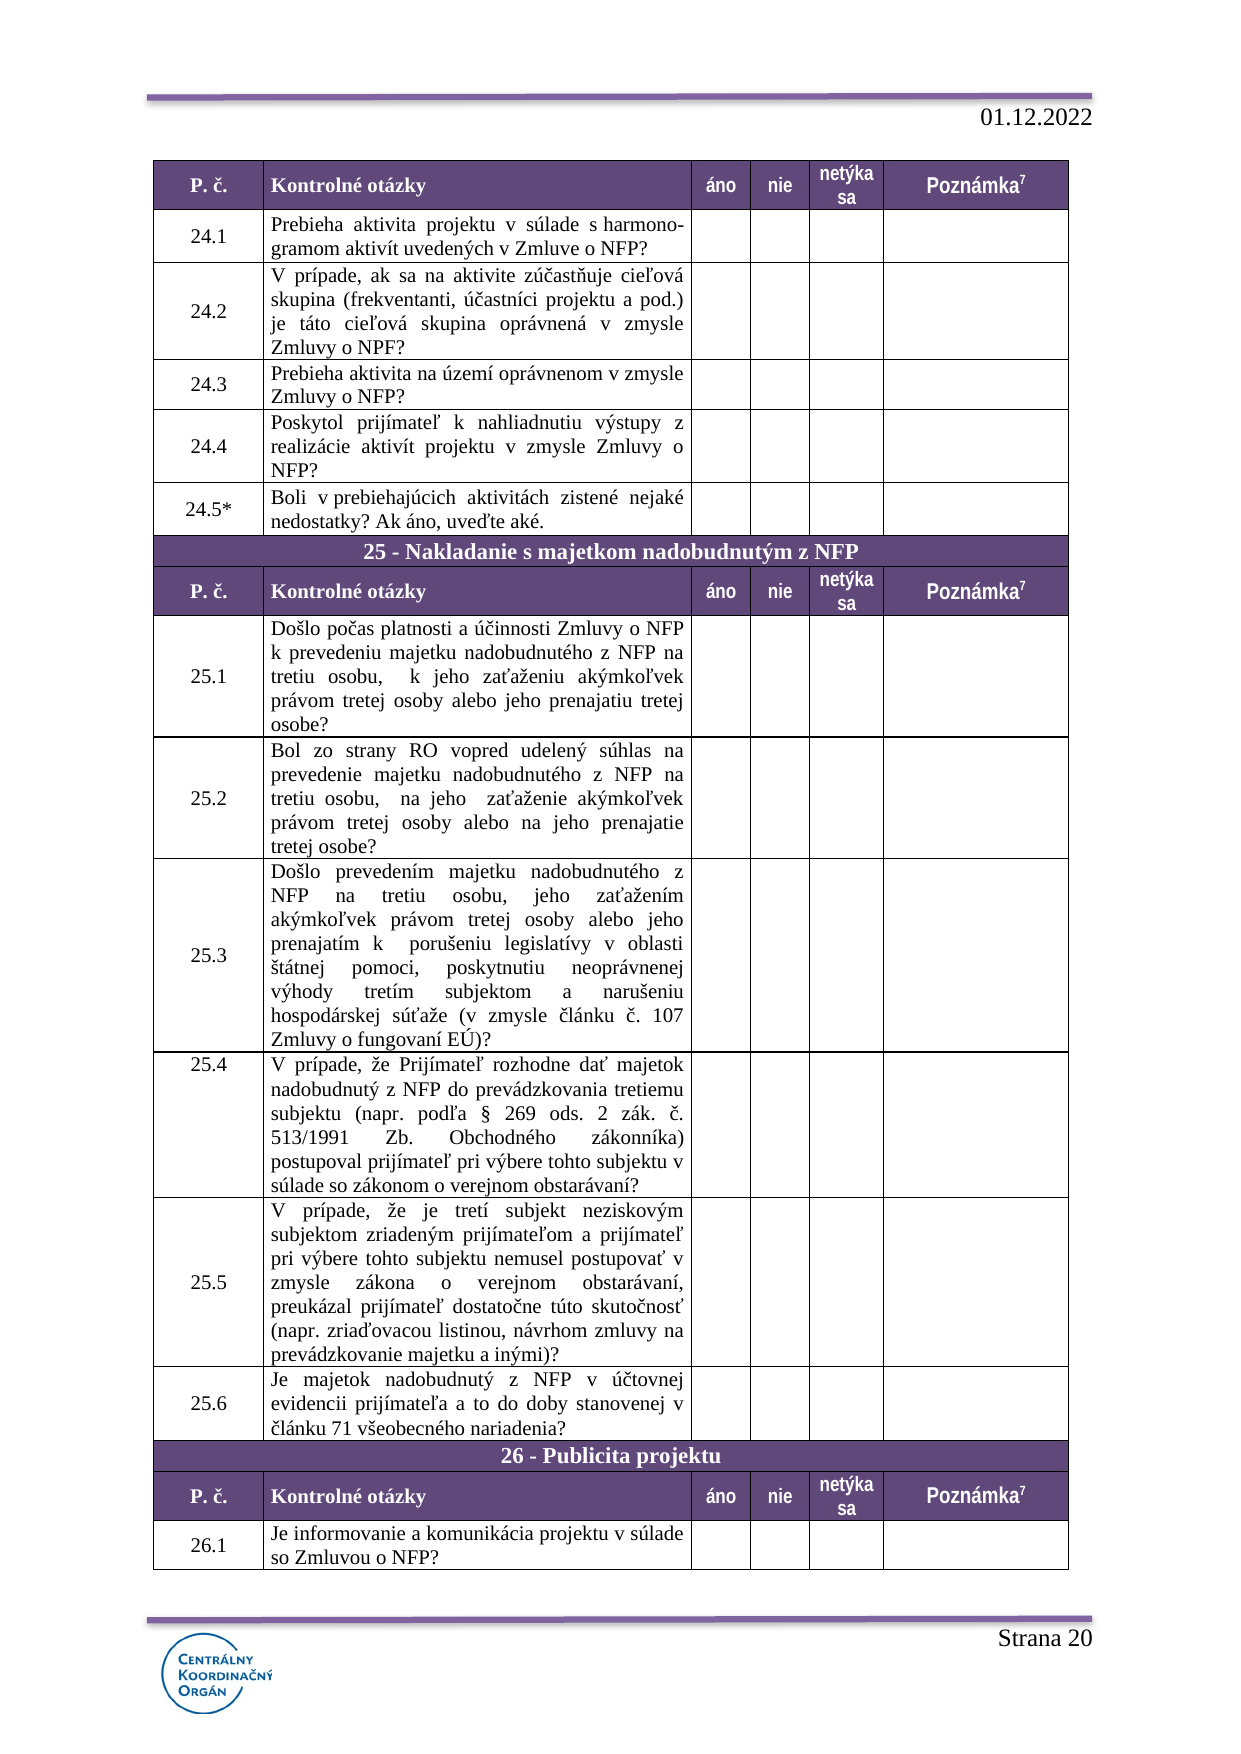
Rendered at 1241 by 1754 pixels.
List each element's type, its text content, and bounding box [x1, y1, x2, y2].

table_cell [692, 263, 750, 359]
table_cell [751, 1521, 809, 1569]
table_cell [751, 738, 809, 858]
table_cell V prípade, že Prijímateľ rozhodne dať majetok nadobudnutý z NFP do prevádzkovania tretiemu subjektu (napr. podľa § 269 ods. 2 zák. č. 513/1991 Zb. Obchodného zákonníka) postupoval prijímateľ pri výbere tohto subjektu v súlade so zákonom o verejnom obstarávaní? [264, 1053, 691, 1197]
table_cell P. č. [154, 161, 263, 209]
table_cell 24.4 [154, 410, 263, 482]
table_cell 24.2 [154, 263, 263, 359]
table_cell [884, 210, 1068, 262]
table_cell Boli v prebiehajúcich aktivitách zistené nejaké nedostatky? Ak áno, uveďte aké. [264, 483, 691, 535]
table_cell [810, 263, 883, 359]
table_cell [810, 738, 883, 858]
table_cell [884, 1198, 1068, 1366]
table_cell [692, 360, 750, 408]
table_cell 24.1 [154, 210, 263, 262]
table_cell [810, 483, 883, 535]
table_cell [884, 616, 1068, 736]
table_cell [692, 859, 750, 1051]
table_cell 26.1 [154, 1521, 263, 1569]
table_cell [884, 410, 1068, 482]
table_cell [810, 410, 883, 482]
table_cell [692, 1198, 750, 1366]
table_cell Prebieha aktivita projektu v súlade s harmono-gramom aktivít uvedených v Zmluve o NFP? [264, 210, 691, 262]
table_cell Poznámka7 [884, 161, 1068, 209]
table_cell Prebieha aktivita na území oprávnenom v zmysle Zmluvy o NFP? [264, 360, 691, 408]
table_cell [884, 360, 1068, 408]
table_cell 24.5* [154, 483, 263, 535]
table_cell Je majetok nadobudnutý z NFP v účtovnej evidencii prijímateľa a to do doby stanovenej v článku 71 všeobecného nariadenia? [264, 1367, 691, 1439]
table_cell 26 - Publicita projektu [154, 1441, 1068, 1471]
table_cell [692, 1053, 750, 1197]
table_cell Poznámka7 [884, 1472, 1068, 1520]
table_cell netýka sa [810, 567, 883, 615]
table_cell áno [692, 161, 750, 209]
table_cell [884, 1053, 1068, 1197]
table_cell Kontrolné otázky [264, 161, 691, 209]
table_cell [884, 1521, 1068, 1569]
table_cell [884, 483, 1068, 535]
table_cell 25.2 [154, 738, 263, 858]
table_cell [751, 483, 809, 535]
picture [159, 1631, 272, 1713]
table_cell P. č. [154, 1472, 263, 1520]
table_cell netýka sa [810, 1472, 883, 1520]
table_cell áno [692, 567, 750, 615]
table_cell [810, 1198, 883, 1366]
table_cell [884, 859, 1068, 1051]
table_cell áno [692, 1472, 750, 1520]
table_cell [810, 210, 883, 262]
table_cell [751, 1198, 809, 1366]
table_cell [810, 859, 883, 1051]
table_cell Poskytol prijímateľ k nahliadnutiu výstupy z realizácie aktivít projektu v zmysle Zmluvy o NFP? [264, 410, 691, 482]
table_cell [810, 616, 883, 736]
table_cell [810, 1521, 883, 1569]
table_cell [751, 1367, 809, 1439]
table_cell [751, 616, 809, 736]
table_cell P. č. [154, 567, 263, 615]
table_cell [751, 360, 809, 408]
table_cell [810, 1367, 883, 1439]
table_cell Došlo prevedením majetku nadobudnutého z NFP na tretiu osobu, jeho zaťažením akýmkoľvek právom tretej osoby alebo jeho prenajatím k porušeniu legislatívy v oblasti štátnej pomoci, poskytnutiu neoprávnenej výhody tretím subjektom a narušeniu hospodárskej súťaže (v zmysle článku č. 107 Zmluvy o fungovaní EÚ)? [264, 859, 691, 1051]
table_cell nie [751, 567, 809, 615]
table_cell [751, 859, 809, 1051]
table_cell [692, 483, 750, 535]
table_cell 25.3 [154, 859, 263, 1051]
table_cell V prípade, že je tretí subjekt neziskovým subjektom zriadeným prijímateľom a prijímateľ pri výbere tohto subjektu nemusel postupovať v zmysle zákona o verejnom obstarávaní, preukázal prijímateľ dostatočne túto skutočnosť (napr. zriaďovacou listinou, návrhom zmluvy na prevádzkovanie majetku a inými)? [264, 1198, 691, 1366]
table_cell V prípade, ak sa na aktivite zúčastňuje cieľová skupina (frekventanti, účastníci projektu a pod.) je táto cieľová skupina oprávnená v zmysle Zmluvy o NPF? [264, 263, 691, 359]
table_cell [884, 263, 1068, 359]
table_cell 25.4 [154, 1053, 263, 1197]
table_cell [751, 410, 809, 482]
table_cell [692, 210, 750, 262]
table_cell Je informovanie a komunikácia projektu v súlade so Zmluvou o NFP? [264, 1521, 691, 1569]
table_cell [751, 210, 809, 262]
table_cell [751, 263, 809, 359]
table_cell [692, 616, 750, 736]
table_cell [692, 738, 750, 858]
table_cell [884, 738, 1068, 858]
table_cell [810, 1053, 883, 1197]
table_cell Bol zo strany RO vopred udelený súhlas na prevedenie majetku nadobudnutého z NFP na tretiu osobu, na jeho zaťaženie akýmkoľvek právom tretej osoby alebo na jeho prenajatie tretej osobe? [264, 738, 691, 858]
table_cell nie [751, 161, 809, 209]
table_cell [692, 1521, 750, 1569]
table_cell 25.6 [154, 1367, 263, 1439]
table_cell [884, 1367, 1068, 1439]
table_cell Došlo počas platnosti a účinnosti Zmluvy o NFP k prevedeniu majetku nadobudnutého z NFP na tretiu osobu, k jeho zaťaženiu akýmkoľvek právom tretej osoby alebo jeho prenajatiu tretej osobe? [264, 616, 691, 736]
table_cell netýka sa [810, 161, 883, 209]
table_cell [692, 1367, 750, 1439]
table_cell Kontrolné otázky [264, 1472, 691, 1520]
table_cell Poznámka7 [884, 567, 1068, 615]
table_cell 25.5 [154, 1198, 263, 1366]
table_cell 24.3 [154, 360, 263, 408]
table_cell Kontrolné otázky [264, 567, 691, 615]
table_cell 25 - Nakladanie s majetkom nadobudnutým z NFP [154, 536, 1068, 566]
table_cell 25.1 [154, 616, 263, 736]
table_cell [751, 1053, 809, 1197]
table_cell nie [751, 1472, 809, 1520]
table_cell [692, 410, 750, 482]
table_cell [810, 360, 883, 408]
